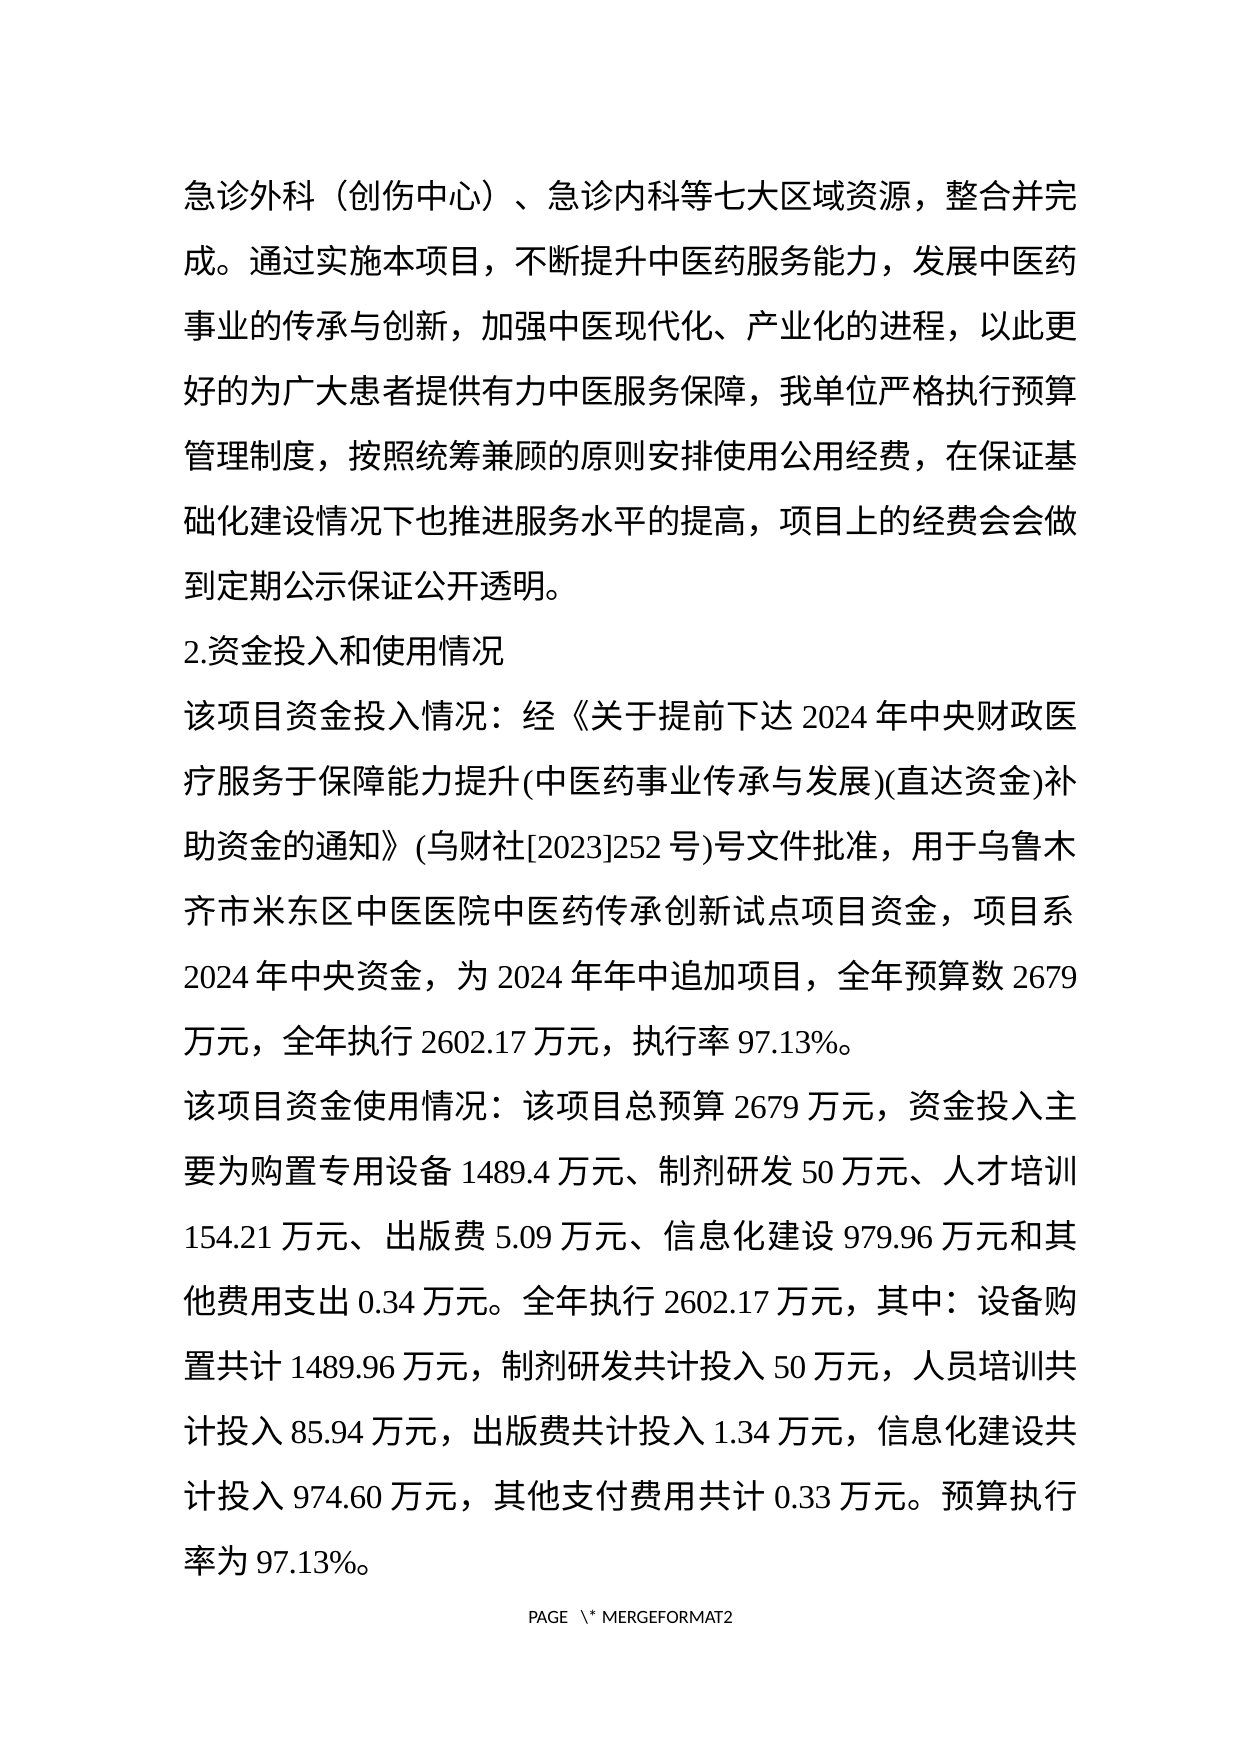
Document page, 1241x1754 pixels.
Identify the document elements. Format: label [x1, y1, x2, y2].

text [183, 162, 1078, 1592]
